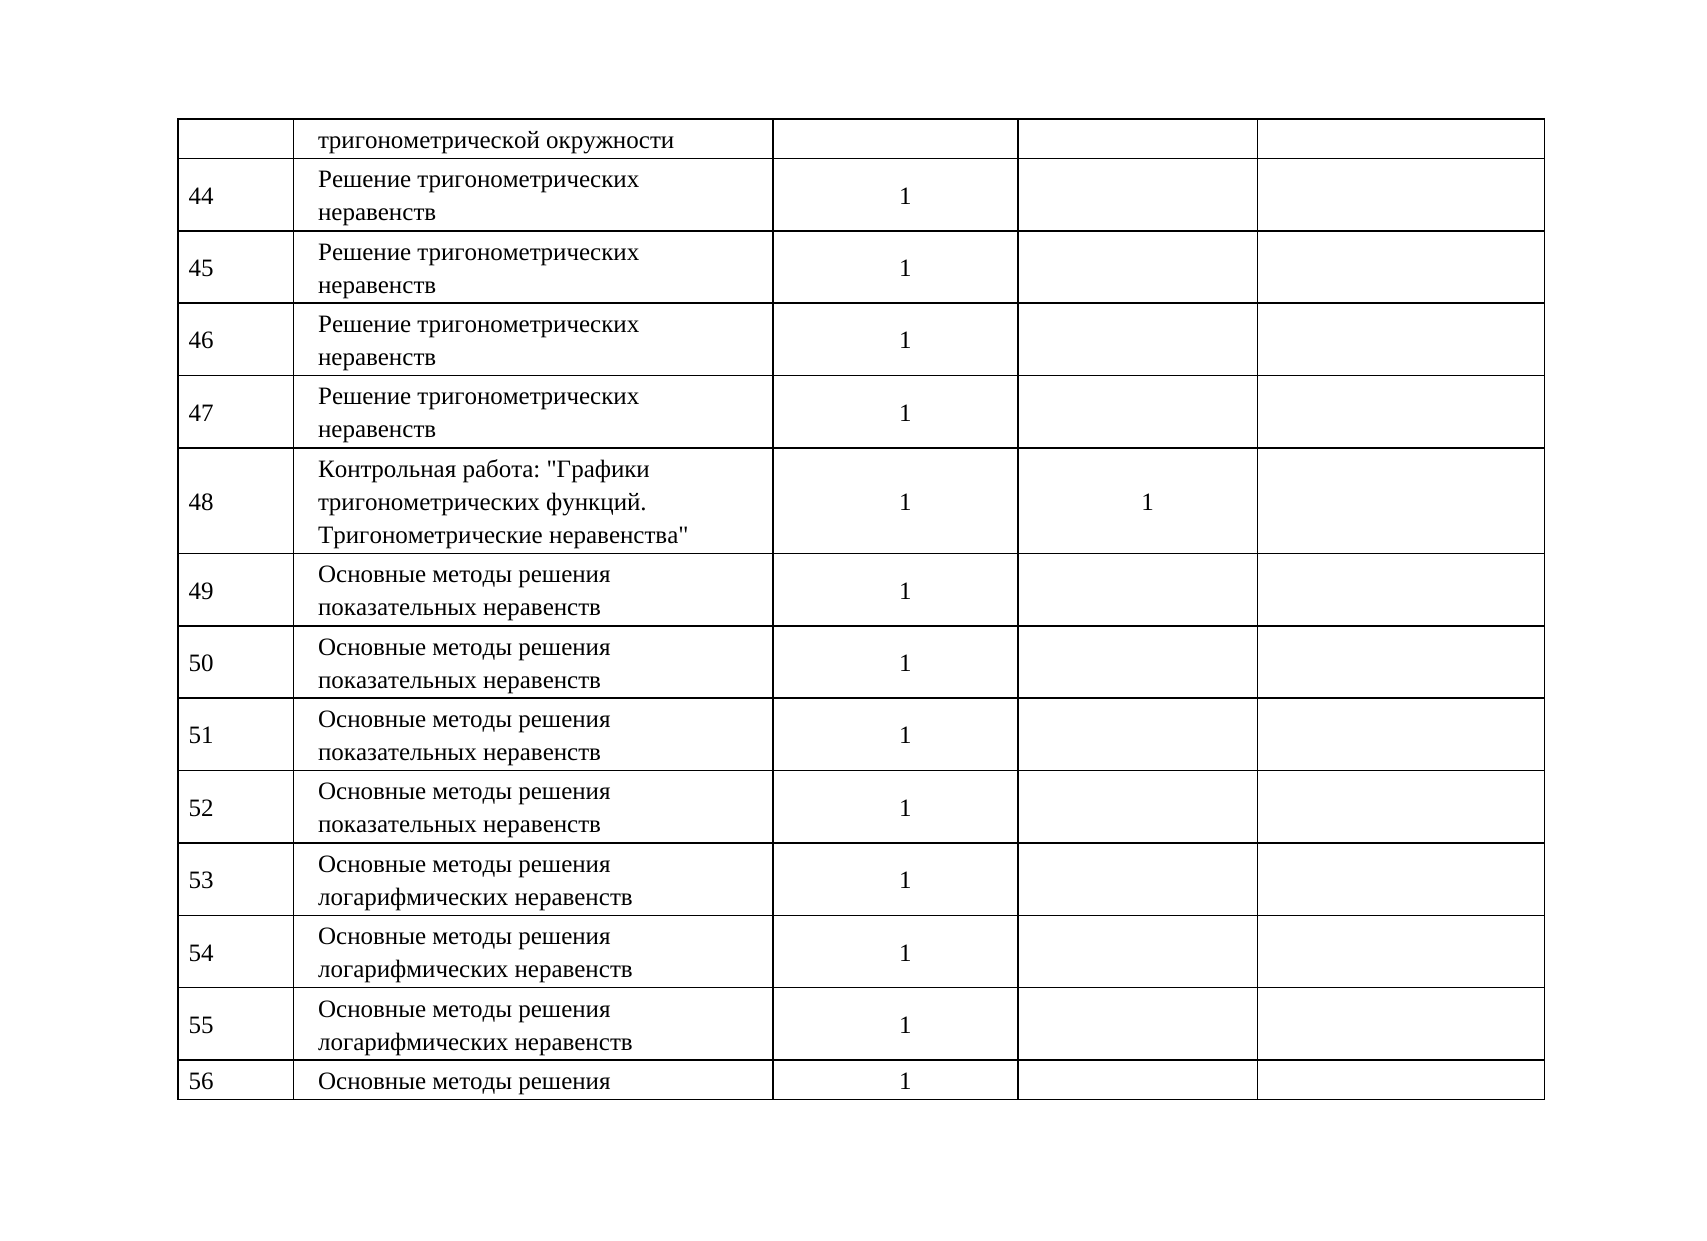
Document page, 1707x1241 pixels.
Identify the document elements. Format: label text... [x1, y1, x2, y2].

table_cell [1019, 1061, 1257, 1099]
table_cell [1019, 554, 1257, 625]
table_cell [1019, 376, 1257, 447]
table_cell 54 [179, 916, 293, 987]
table_cell 1 [774, 771, 1017, 842]
table_cell 44 [179, 159, 293, 230]
table_cell Основные методы решения показательных неравенств [294, 699, 772, 770]
table_cell 1 [774, 988, 1017, 1059]
table_cell 49 [179, 554, 293, 625]
table_cell [1258, 554, 1544, 625]
table_cell [1258, 916, 1544, 987]
table_cell [1019, 120, 1257, 157]
table_cell 53 [179, 844, 293, 914]
table_cell Контрольная работа: "Графики тригонометрических функций. Тригонометрические неравенства" [294, 449, 772, 552]
table_cell 1 [774, 376, 1017, 447]
table_cell 47 [179, 376, 293, 447]
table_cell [294, 916, 772, 987]
table_cell 52 [179, 771, 293, 842]
table_cell 1 [774, 232, 1017, 302]
table_cell Решение тригонометрических неравенств [294, 376, 772, 447]
table_cell [1019, 159, 1257, 230]
table_cell [1258, 304, 1544, 375]
table_cell [1019, 232, 1257, 302]
table_cell 1 [774, 449, 1017, 552]
table_cell 1 [774, 120, 1017, 157]
table_cell 45 [179, 232, 293, 302]
table_cell [1258, 627, 1544, 697]
table_cell [1258, 988, 1544, 1059]
table_cell Основные методы решения показательных неравенств [294, 771, 772, 842]
table_cell 50 [179, 627, 293, 697]
table_cell 55 [179, 988, 293, 1059]
table_cell [1019, 699, 1257, 770]
table_cell [1258, 120, 1544, 157]
table_cell Решение тригонометрических неравенств [294, 232, 772, 302]
table_cell Основные методы решения логарифмических неравенств [294, 844, 772, 914]
table_cell Основные методы решения показательных неравенств [294, 554, 772, 625]
table_cell 1 [774, 627, 1017, 697]
table_cell [1258, 376, 1544, 447]
table_cell [1019, 916, 1257, 987]
table_cell [1019, 627, 1257, 697]
table_cell 1 [774, 916, 1017, 987]
table_cell [1019, 304, 1257, 375]
table_cell [1258, 844, 1544, 914]
table_cell [1258, 232, 1544, 302]
table_cell [1258, 449, 1544, 552]
table_cell 1 [774, 844, 1017, 914]
table_cell [1258, 159, 1544, 230]
table_cell 48 [179, 449, 293, 552]
table_cell 43 [179, 120, 293, 157]
table_cell [1258, 699, 1544, 770]
table_cell [1258, 771, 1544, 842]
table_cell [1258, 1061, 1544, 1099]
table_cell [294, 120, 772, 157]
table_cell Решение тригонометрических неравенств [294, 159, 772, 230]
table_cell 1 [1019, 449, 1257, 552]
table_cell 1 [774, 159, 1017, 230]
table_cell [1019, 844, 1257, 914]
table_cell 46 [179, 304, 293, 375]
table_cell 1 [774, 304, 1017, 375]
table_cell Решение тригонометрических неравенств [294, 304, 772, 375]
table_cell 56 [179, 1061, 293, 1099]
table_cell [1019, 988, 1257, 1059]
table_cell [294, 1061, 772, 1099]
table_cell [1019, 771, 1257, 842]
table_cell Основные методы решения показательных неравенств [294, 627, 772, 697]
table_cell 51 [179, 699, 293, 770]
table_cell 1 [774, 699, 1017, 770]
table_cell 1 [774, 554, 1017, 625]
table_cell 1 [774, 1061, 1017, 1099]
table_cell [294, 988, 772, 1059]
